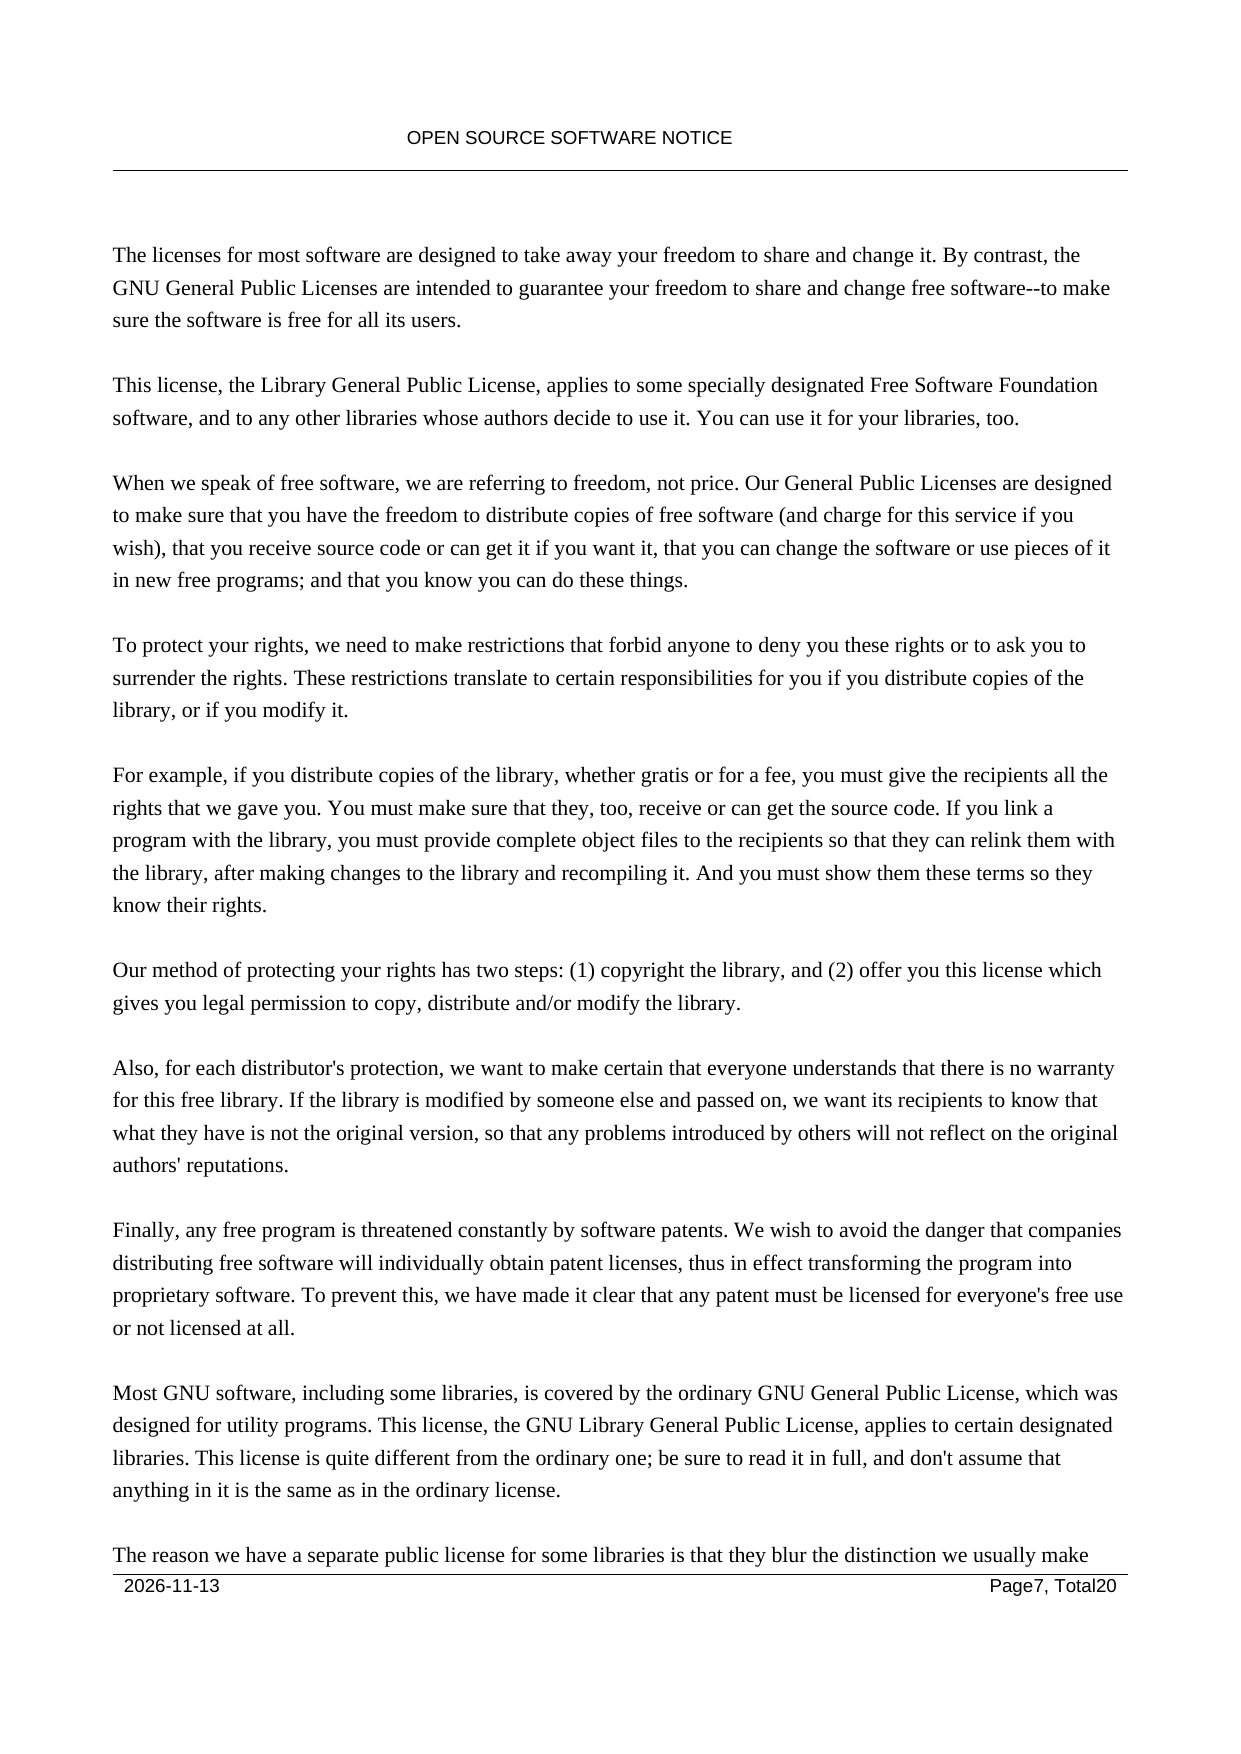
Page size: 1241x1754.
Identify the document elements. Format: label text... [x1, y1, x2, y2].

text To protect your rights, we need to make restrictions that forbid anyone to deny you these rights or to ask you to surrender the rights. These restrictions translate to certain responsibilities for you if you distribute copies of the library, or if you modify it. [112, 629, 1128, 726]
text Most GNU software, including some libraries, is covered by the ordinary GNU General Public License, which was designed for utility programs. This license, the GNU Library General Public License, applies to certain designated libraries. This license is quite different from the ordinary one; be sure to read it in full, and don't assume that anything in it is the same as in the ordinary license. [112, 1376, 1128, 1506]
text Finally, any free program is threatened constantly by software patents. We wish to avoid the danger that companies distributing free software will individually obtain patent licenses, thus in effect transforming the program into proprietary software. To prevent this, we have made it clear that any patent must be licensed for everyone's free use or not licensed at all. [112, 1214, 1128, 1344]
text For example, if you distribute copies of the library, whether gratis or for a fee, you must give the recipients all the rights that we gave you. You must make sure that they, too, receive or can get the source code. If you link a program with the library, you must provide complete object files to the recipients so that they can relink them with the library, after making changes to the library and recompiling it. And you must show them these terms so they know their rights. [112, 759, 1128, 921]
text Our method of protecting your rights has two steps: (1) copyright the library, and (2) offer you this license which gives you legal permission to copy, distribute and/or modify the library. [112, 954, 1128, 1019]
text The licenses for most software are designed to take away your freedom to share and change it. By contrast, the GNU General Public Licenses are intended to guarantee your freedom to share and change free software--to make sure the software is free for all its users. [112, 239, 1128, 336]
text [112, 1539, 1128, 1571]
text When we speak of free software, we are referring to freedom, not price. Our General Public Licenses are designed to make sure that you have the freedom to distribute copies of free software (and charge for this service if you wish), that you receive source code or can get it if you want it, that you can change the software or use pieces of it in new free programs; and that you know you can do these things. [112, 466, 1128, 596]
text Also, for each distributor's protection, we want to make certain that everyone understands that there is no warranty for this free library. If the library is modified by someone else and passed on, we want its recipients to know that what they have is not the original version, so that any problems introduced by others will not reflect on the original authors' reputations. [112, 1051, 1128, 1181]
text This license, the Library General Public License, applies to some specially designated Free Software Foundation software, and to any other libraries whose authors decide to use it. You can use it for your libraries, too. [112, 369, 1128, 434]
